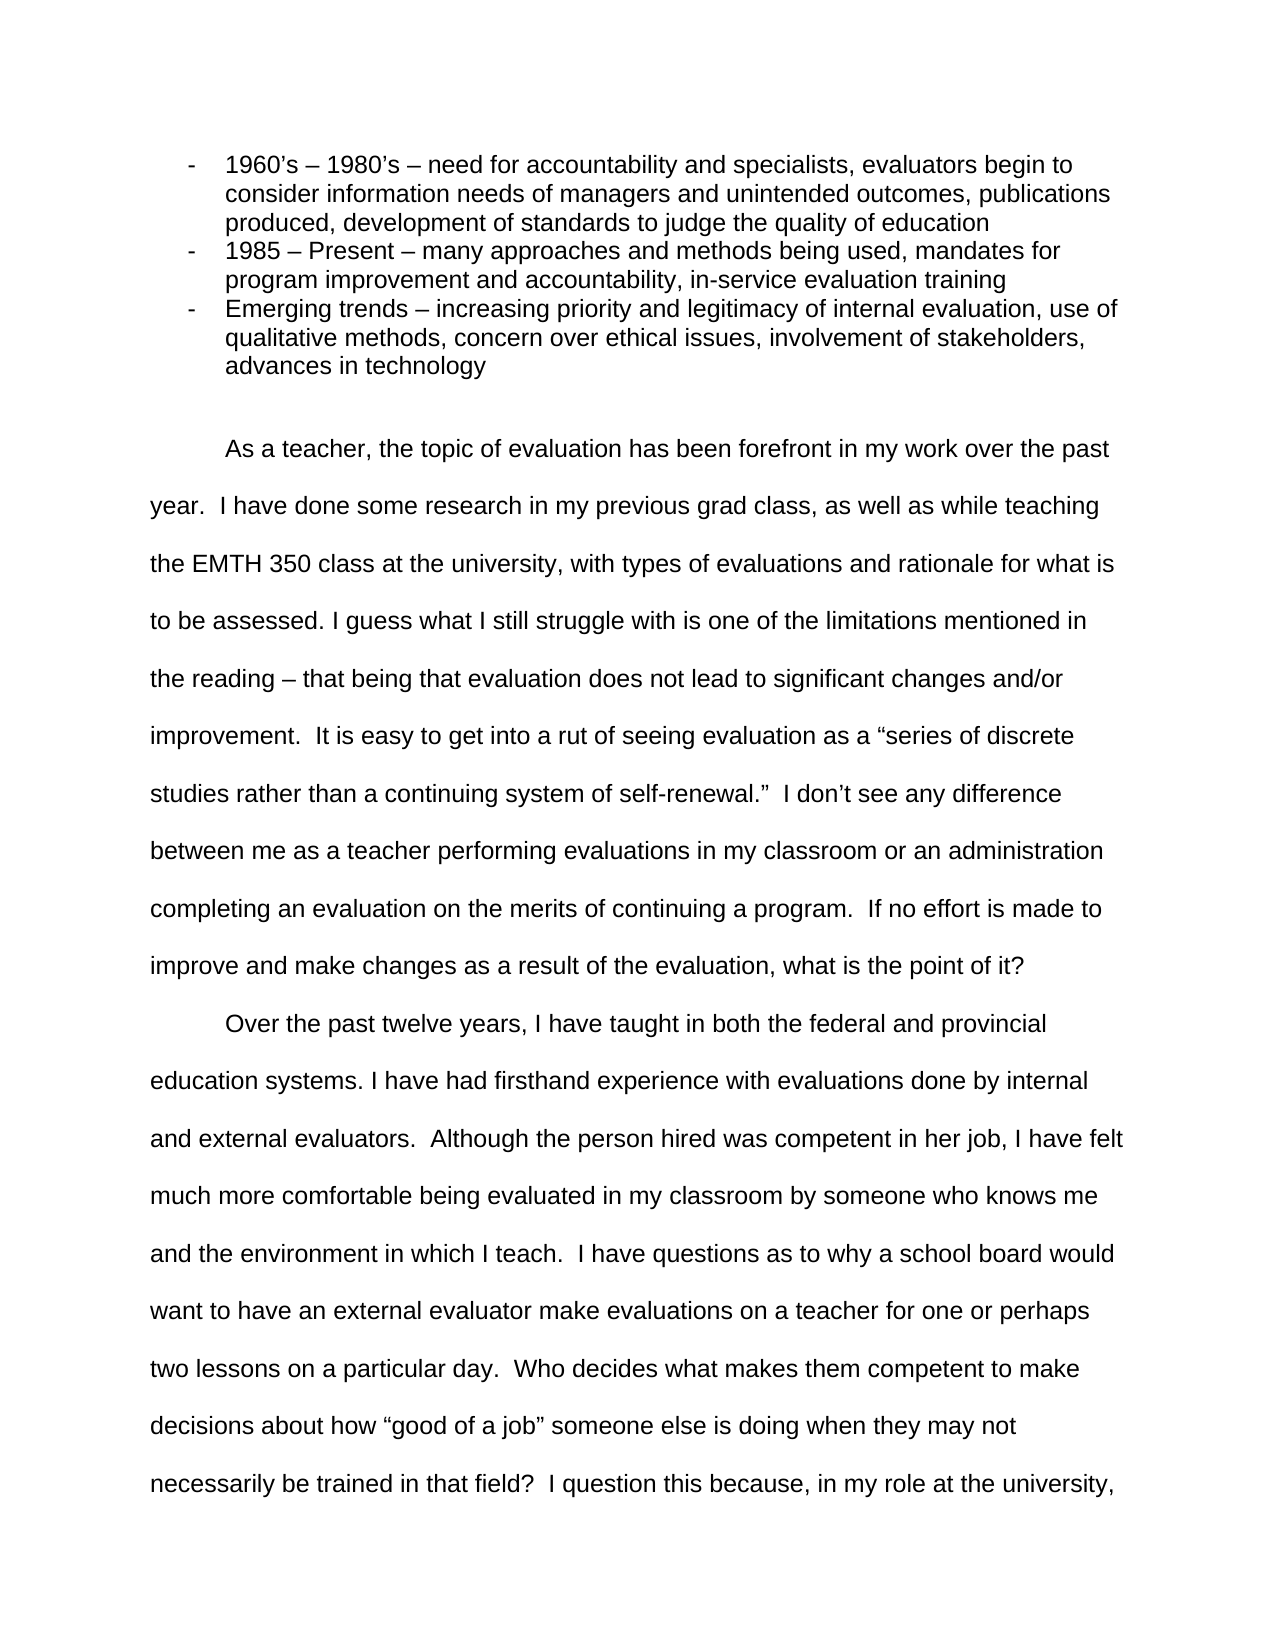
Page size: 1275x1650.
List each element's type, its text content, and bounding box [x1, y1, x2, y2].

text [150, 1009, 1125, 1497]
text As a teacher, the topic of evaluation has been forefront in my work over the past year. I have done some research in my previous grad class, as well as while teaching the EMTH 350 class at the university, with types of evaluations and rationale for what is to be assessed. I guess what I still struggle with is one of the limitations mentioned in the reading – that being that evaluation does not lead to significant changes and/or improvement. It is easy to get into a rut of seeing evaluation as a “series of discrete studies rather than a continuing system of self-renewal.” I don’t see any difference between me as a teacher performing evaluations in my classroom or an administration completing an evaluation on the merits of continuing a program. If no effort is made to improve and make changes as a result of the evaluation, what is the point of it? [150, 434, 1125, 980]
list 1985 – Present – many approaches and methods being used, mandates for program improvement and accountability, in-service evaluation training [187, 236, 1125, 294]
list 1960’s – 1980’s – need for accountability and specialists, evaluators begin to consider information needs of managers and unintended outcomes, publications produced, development of standards to judge the quality of education [187, 150, 1125, 236]
list Emerging trends – increasing priority and legitimacy of internal evaluation, use of qualitative methods, concern over ethical issues, involvement of stakeholders, advances in technology [187, 294, 1125, 380]
